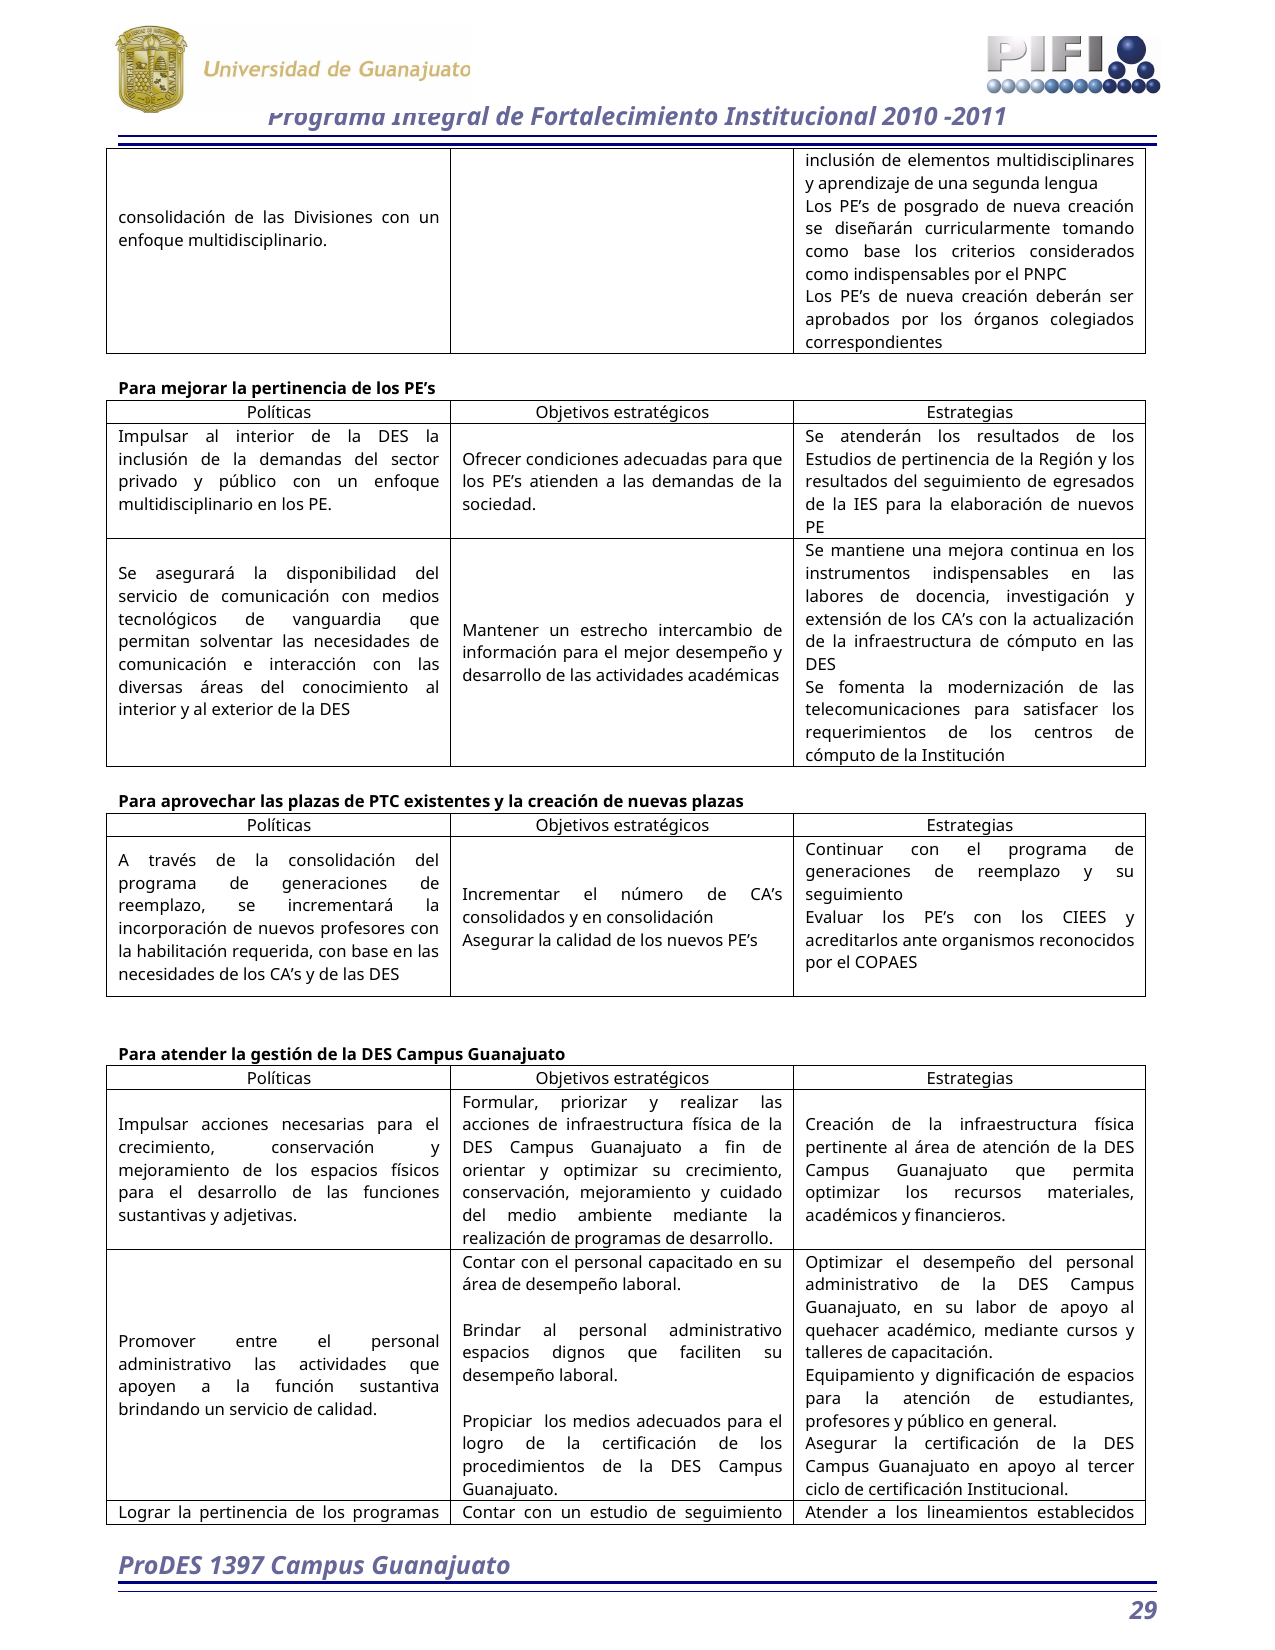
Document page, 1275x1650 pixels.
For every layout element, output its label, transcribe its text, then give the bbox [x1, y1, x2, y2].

table_header Políticas [107, 814, 450, 836]
table_header Estrategias [794, 1066, 1145, 1089]
table_header Estrategias [794, 401, 1145, 423]
picture [114, 25, 471, 113]
table_header Estrategias [794, 814, 1145, 836]
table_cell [107, 1501, 450, 1524]
table_cell Creación de la infraestructura física pertinente al área de atención de la DES Campus Guanajuato que permita optimizar los recursos materiales, académicos y financieros. [794, 1090, 1145, 1249]
text Para atender la gestión de la DES Campus Guanajuato [118, 1043, 1157, 1065]
table_cell Ofrecer condiciones adecuadas para que los PE’s atienden a las demandas de la sociedad. [451, 424, 793, 538]
table_cell Impulsar al interior de la DES la inclusión de la demandas del sector privado y público con un enfoque multidisciplinario en los PE. [107, 424, 450, 538]
table_cell A través de la consolidación del programa de generaciones de reemplazo, se incrementará la incorporación de nuevos profesores con la habilitación requerida, con base en las necesidades de los CA’s y de las DES [107, 837, 450, 996]
table_cell Promover entre el personal administrativo las actividades que apoyen a la función sustantiva brindando un servicio de calidad. [107, 1250, 450, 1500]
table_cell Mantener un estrecho intercambio de información para el mejor desempeño y desarrollo de las actividades académicas [451, 539, 793, 766]
picture [986, 36, 1161, 94]
table_header Objetivos estratégicos [451, 1066, 793, 1089]
table_cell Continuar con el programa de generaciones de reemplazo y su seguimiento Evaluar los PE’s con los CIEES y acreditarlos ante organismos reconocidos por el COPAES [794, 837, 1145, 996]
table_cell Optimizar el desempeño del personal administrativo de la DES Campus Guanajuato, en su labor de apoyo al quehacer académico, mediante cursos y talleres de capacitación. Equipamiento y dignificación de espacios para la atención de estudiantes, profesores y público en general. Asegurar la certificación de la DES Campus Guanajuato en apoyo al tercer ciclo de certificación Institucional. [794, 1250, 1145, 1500]
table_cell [451, 1501, 793, 1524]
table_cell Se mantiene una mejora continua en los instrumentos indispensables en las labores de docencia, investigación y extensión de los CA’s con la actualización de la infraestructura de cómputo en las DES Se fomenta la modernización de las telecomunicaciones para satisfacer los requerimientos de los centros de cómputo de la Institución [794, 539, 1145, 766]
table_cell Contar con el personal capacitado en su área de desempeño laboral. Brindar al personal administrativo espacios dignos que faciliten su desempeño laboral. Propiciar los medios adecuados para el logro de la certificación de los procedimientos de la DES Campus Guanajuato. [451, 1250, 793, 1500]
table_cell Se asegurará la disponibilidad del servicio de comunicación con medios tecnológicos de vanguardia que permitan solventar las necesidades de comunicación e interacción con las diversas áreas del conocimiento al interior y al exterior de la DES [107, 539, 450, 766]
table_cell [794, 149, 1145, 353]
text Para mejorar la pertinencia de los PE’s [118, 377, 1157, 399]
table_header Políticas [107, 401, 450, 423]
table_header Políticas [107, 1066, 450, 1089]
text Para aprovechar las plazas de PTC existentes y la creación de nuevas plazas [118, 790, 1157, 812]
table_cell Se atenderán los resultados de los Estudios de pertinencia de la Región y los resultados del seguimiento de egresados de la IES para la elaboración de nuevos PE [794, 424, 1145, 538]
table_cell Formular, priorizar y realizar las acciones de infraestructura física de la DES Campus Guanajuato a fin de orientar y optimizar su crecimiento, conservación, mejoramiento y cuidado del medio ambiente mediante la realización de programas de desarrollo. [451, 1090, 793, 1249]
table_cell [451, 149, 793, 353]
table_header Objetivos estratégicos [451, 401, 793, 423]
table_cell Impulsar acciones necesarias para el crecimiento, conservación y mejoramiento de los espacios físicos para el desarrollo de las funciones sustantivas y adjetivas. [107, 1090, 450, 1249]
table_header Objetivos estratégicos [451, 814, 793, 836]
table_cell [794, 1501, 1145, 1524]
table_cell Incrementar el número de CA’s consolidados y en consolidación Asegurar la calidad de los nuevos PE’s [451, 837, 793, 996]
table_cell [107, 149, 450, 353]
